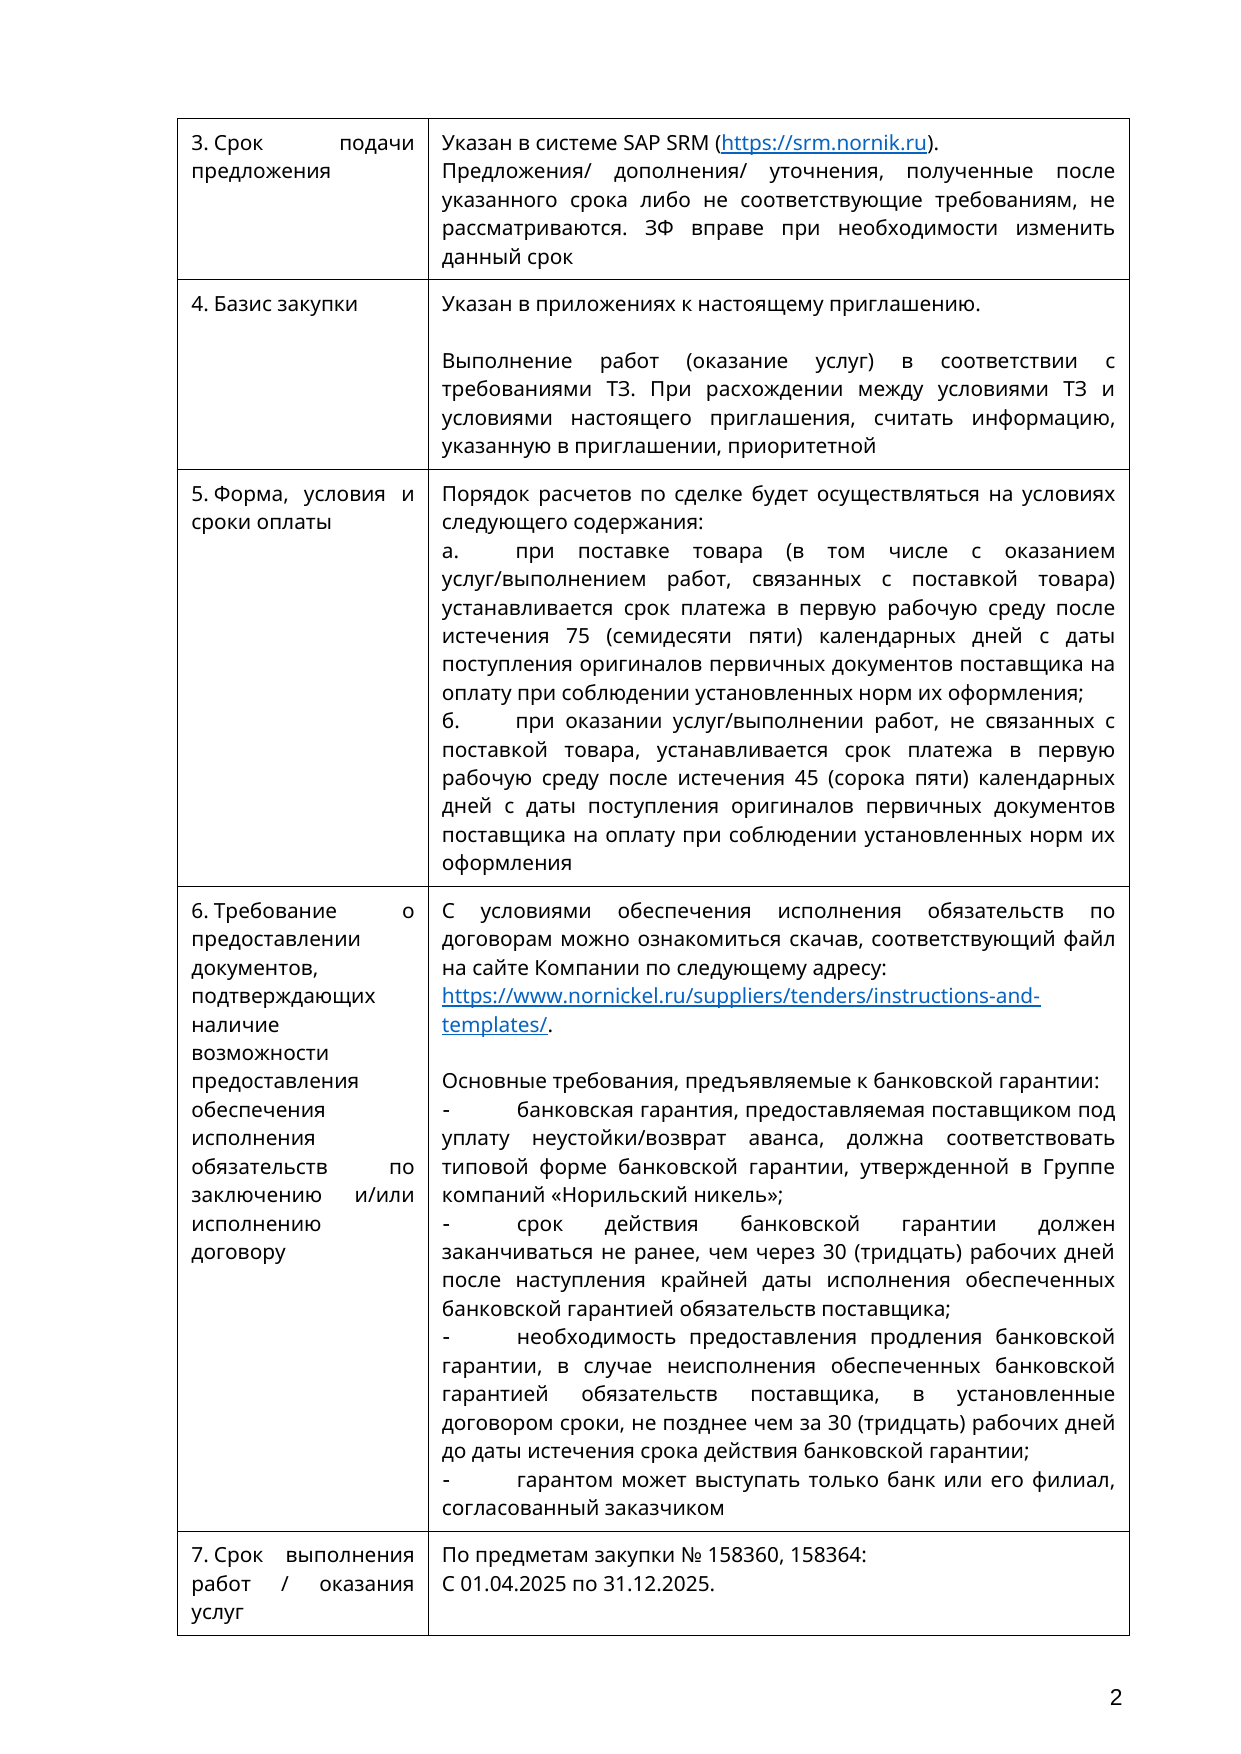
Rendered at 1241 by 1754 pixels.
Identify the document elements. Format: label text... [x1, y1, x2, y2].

table_cell Срок подачи предложения [178, 119, 428, 279]
table_cell Форма, условия и сроки оплаты [178, 470, 428, 886]
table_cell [178, 1532, 428, 1635]
table_cell Требование о предоставлении документов, подтверждающих наличие возможности предоставления обеспечения исполнения обязательств по заключению и/или исполнению договору [178, 887, 428, 1531]
table_cell С условиями обеспечения исполнения обязательств по договорам можно ознакомиться скачав, соответствующий файл на сайте Компании по следующему адресу: https://www.nornickel.ru/suppliers/tenders/instructions-and-templates/. Основные требования, предъявляемые к банковской гарантии: банковская гарантия, предоставляемая поставщиком под уплату неустойки/возврат аванса, должна соответствовать типовой форме банковской гарантии, утвержденной в Группе компаний «Норильский никель»; срок действия банковской гарантии должен заканчиваться не ранее, чем через 30 (тридцать) рабочих дней после наступления крайней даты исполнения обеспеченных банковской гарантией обязательств поставщика; необходимость предоставления продления банковской гарантии, в случае неисполнения обеспеченных банковской гарантией обязательств поставщика, в установленные договором сроки, не позднее чем за 30 (тридцать) рабочих дней до даты истечения срока действия банковской гарантии; гарантом может выступать только банк или его филиал, согласованный заказчиком [429, 887, 1129, 1531]
table_cell Указан в системе SAP SRM (https://srm.nornik.ru). Предложения/ дополнения/ уточнения, полученные после указанного срока либо не соответствующие требованиям, не рассматриваются. ЗФ вправе при необходимости изменить данный срок [429, 119, 1129, 279]
table_cell Порядок расчетов по сделке будет осуществляться на условиях следующего содержания: при поставке товара (в том числе с оказанием услуг/выполнением работ, связанных с поставкой товара) устанавливается срок платежа в первую рабочую среду после истечения 75 (семидесяти пяти) календарных дней с даты поступления оригиналов первичных документов поставщика на оплату при соблюдении установленных норм их оформления; при оказании услуг/выполнении работ, не связанных с поставкой товара, устанавливается срок платежа в первую рабочую среду после истечения 45 (сорока пяти) календарных дней с даты поступления оригиналов первичных документов поставщика на оплату при соблюдении установленных норм их оформления [429, 470, 1129, 886]
table_cell Базис закупки [178, 280, 428, 469]
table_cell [429, 1532, 1129, 1635]
table_cell Указан в приложениях к настоящему приглашению. Выполнение работ (оказание услуг) в соответствии с требованиями ТЗ. При расхождении между условиями ТЗ и условиями настоящего приглашения, считать информацию, указанную в приглашении, приоритетной [429, 280, 1129, 469]
